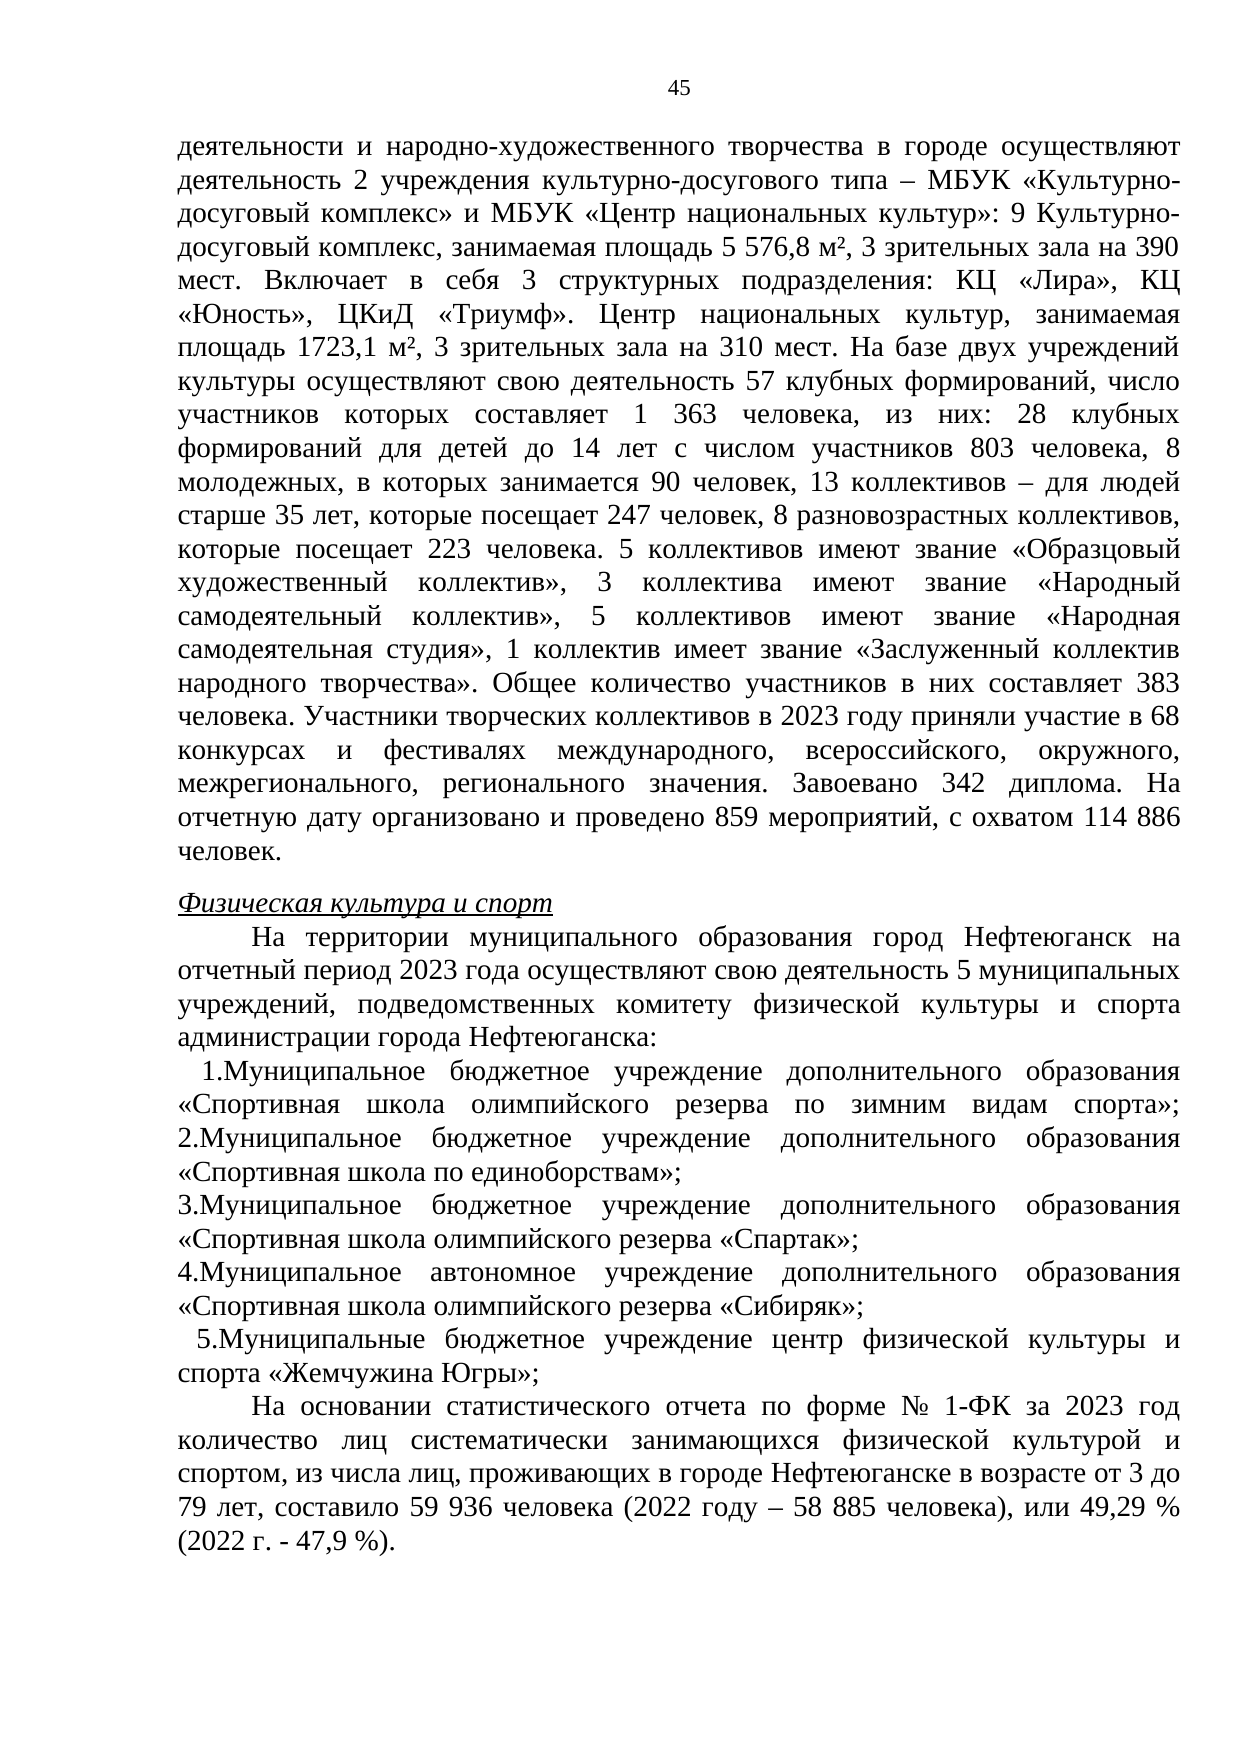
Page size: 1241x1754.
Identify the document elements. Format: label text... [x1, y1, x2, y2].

text 5.Муниципальные бюджетное учреждение центр физической культуры и спорта «Жемчужина Югры»; [177, 1321, 1181, 1388]
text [177, 128, 1181, 866]
text На территории муниципального образования город Нефтеюганск на отчетный период 2023 года осуществляют свою деятельность 5 муниципальных учреждений, подведомственных комитету физической культуры и спорта администрации города Нефтеюганска: [177, 919, 1181, 1053]
text 3.Муниципальное бюджетное учреждение дополнительного образования «Спортивная школа олимпийского резерва «Спартак»; [177, 1187, 1181, 1254]
text Физическая культура и спорт [177, 885, 1181, 919]
text На основании статистического отчета по форме № 1-ФК за 2023 год количество лиц систематически занимающихся физической культурой и спортом, из числа лиц, проживающих в городе Нефтеюганске в возрасте от 3 до 79 лет, составило 59 936 человека (2022 году – 58 885 человека), или 49,29 % (2022 г. - 47,9 %). [177, 1388, 1181, 1621]
text 4.Муниципальное автономное учреждение дополнительного образования «Спортивная школа олимпийского резерва «Сибиряк»; [177, 1254, 1181, 1321]
text 1.Муниципальное бюджетное учреждение дополнительного образования «Спортивная школа олимпийского резерва по зимним видам спорта»; 2.Муниципальное бюджетное учреждение дополнительного образования «Спортивная школа по единоборствам»; [177, 1053, 1181, 1187]
